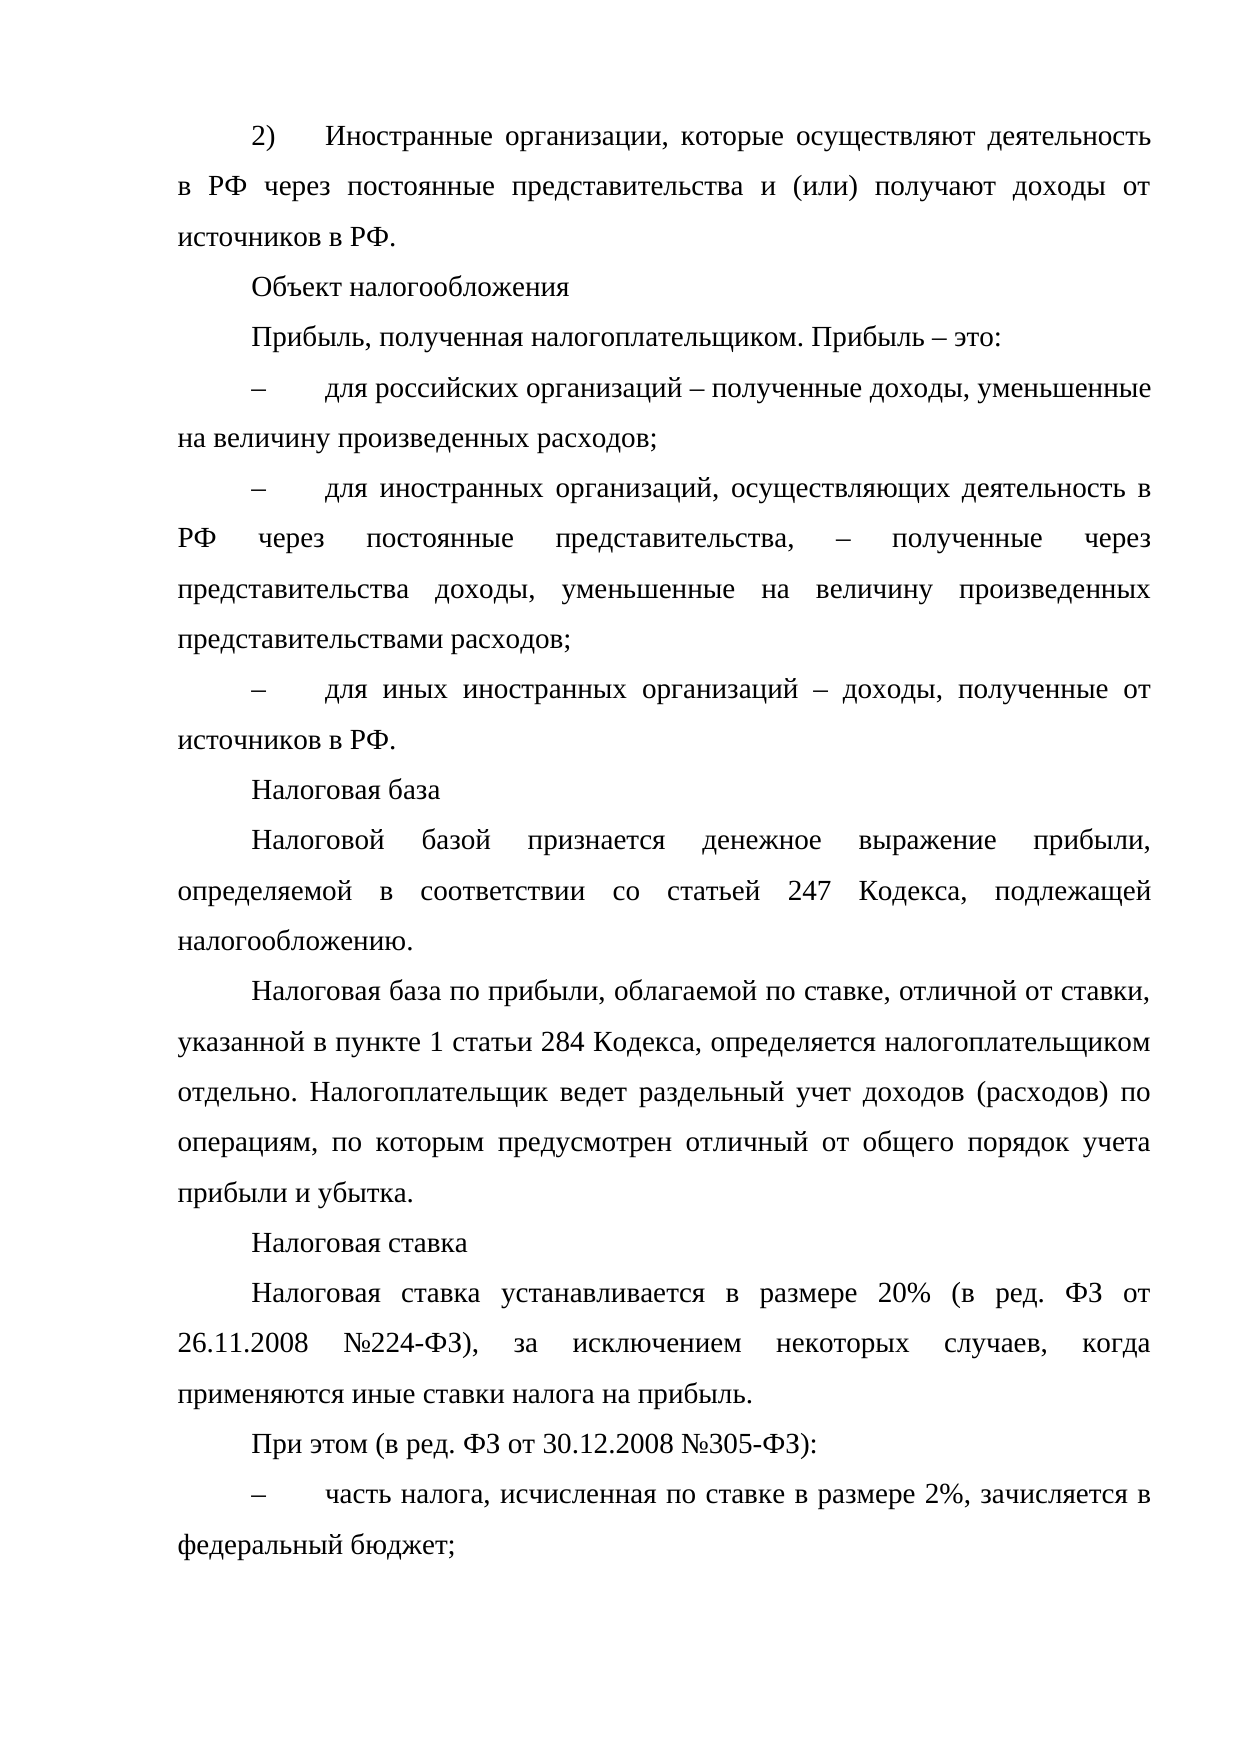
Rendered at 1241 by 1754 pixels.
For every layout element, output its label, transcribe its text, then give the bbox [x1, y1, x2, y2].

text Налоговая ставка устанавливается в размере 20% (в ред. ФЗ от 26.11.2008 №224-ФЗ), за исключением некоторых случаев, когда применяются иные ставки налога на прибыль. [177, 1275, 1152, 1409]
text Прибыль, полученная налогоплательщиком. Прибыль – это: [177, 319, 1152, 353]
list Иностранные организации, которые осуществляют деятельность в РФ через постоянные представительства и (или) получают доходы от источников в РФ. [177, 118, 1152, 252]
text Налоговая база [177, 772, 1152, 806]
text Налоговая ставка [177, 1225, 1152, 1258]
text При этом (в ред. ФЗ от 30.12.2008 №305-ФЗ): [177, 1426, 1152, 1460]
list для российских организаций – полученные доходы, уменьшенные на величину произведенных расходов; [177, 370, 1152, 453]
list для иностранных организаций, осуществляющих деятельность в РФ через постоянные представительства, – полученные через представительства доходы, уменьшенные на величину произведенных представительствами расходов; [177, 470, 1152, 655]
list для иных иностранных организаций – доходы, полученные от источников в РФ. [177, 672, 1152, 755]
text Налоговой базой признается денежное выражение прибыли, определяемой в соответствии со статьей 247 Кодекса, подлежащей налогообложению. [177, 822, 1152, 957]
text Объект налогообложения [177, 269, 1152, 303]
text Налоговая база по прибыли, облагаемой по ставке, отличной от ставки, указанной в пункте 1 статьи 284 Кодекса, определяется налогоплательщиком отдельно. Налогоплательщик ведет раздельный учет доходов (расходов) по операциям, по которым предусмотрен отличный от общего порядок учета прибыли и убытка. [177, 973, 1152, 1208]
list часть налога, исчисленная по ставке в размере 2%, зачисляется в федеральный бюджет; [177, 1477, 1152, 1560]
